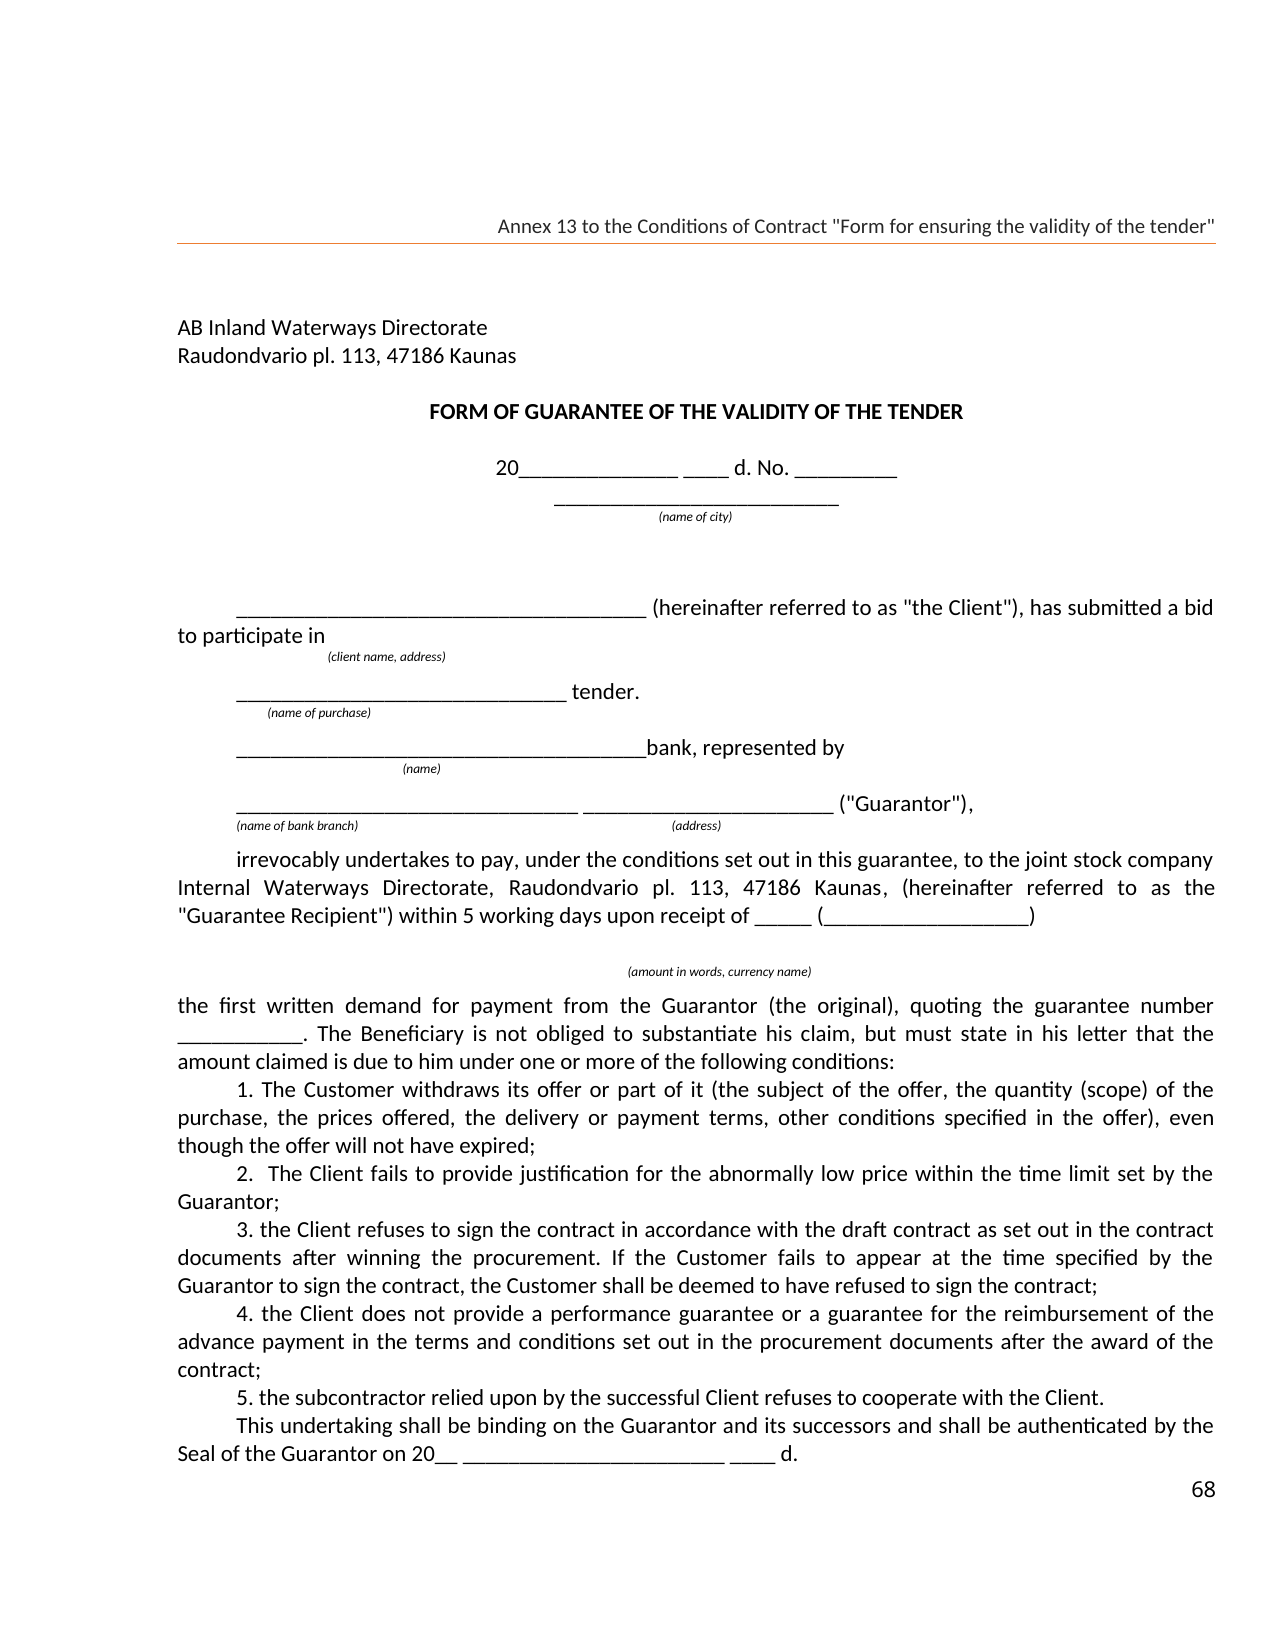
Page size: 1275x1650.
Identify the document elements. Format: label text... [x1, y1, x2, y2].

text ____________________________________bank, represented by [177, 733, 1216, 761]
text (name) [177, 761, 1216, 789]
text (client name, address) [177, 649, 1216, 677]
text (name of city) [177, 509, 1216, 537]
text Annex 13 to the Conditions of Contract "Form for ensuring the validity of the tender" [177, 213, 1216, 243]
text the first written demand for payment from the Guarantor (the original), quoting the guarantee number ___________. The Beneficiary is not obliged to substantiate his claim, but must state in his letter that the amount claimed is due to him under one or more of the following conditions: [177, 991, 1216, 1075]
text _________________________ [177, 481, 1216, 509]
text AB Inland Waterways Directorate [177, 313, 1216, 341]
text (name of bank branch) (address) [177, 817, 1216, 845]
text ______________________________ ______________________ ("Guarantor"), [177, 789, 1216, 817]
text 20______________ ____ d. No. _________ [177, 453, 1216, 481]
text 1. The Customer withdraws its offer or part of it (the subject of the offer, the quantity (scope) of the purchase, the prices offered, the delivery or payment terms, other conditions specified in the offer), even though the offer will not have expired; [177, 1075, 1216, 1159]
text This undertaking shall be binding on the Guarantor and its successors and shall be authenticated by the Seal of the Guarantor on 20__ _______________________ ____ d. [177, 1412, 1216, 1468]
text (amount in words, currency name) [177, 929, 1216, 991]
text (name of purchase) [177, 705, 1216, 733]
text 2. The Client fails to provide justification for the abnormally low price within the time limit set by the Guarantor; [177, 1159, 1216, 1215]
text 4. the Client does not provide a performance guarantee or a guarantee for the reimbursement of the advance payment in the terms and conditions set out in the procurement documents after the award of the contract; [177, 1299, 1216, 1383]
text ____________________________________ (hereinafter referred to as "the Client"), has submitted a bid to participate in [177, 593, 1216, 649]
text Raudondvario pl. 113, 47186 Kaunas [177, 341, 1216, 369]
text 5. the subcontractor relied upon by the successful Client refuses to cooperate with the Client. [177, 1383, 1216, 1412]
text 3. the Client refuses to sign the contract in accordance with the draft contract as set out in the contract documents after winning the procurement. If the Customer fails to appear at the time specified by the Guarantor to sign the contract, the Customer shall be deemed to have refused to sign the contract; [177, 1215, 1216, 1299]
text irrevocably undertakes to pay, under the conditions set out in this guarantee, to the joint stock company Internal Waterways Directorate, Raudondvario pl. 113, 47186 Kaunas, (hereinafter referred to as the "Guarantee Recipient") within 5 working days upon receipt of _____ (__________________) [177, 845, 1216, 929]
text _____________________________ tender. [177, 677, 1216, 705]
text FORM OF GUARANTEE OF THE VALIDITY OF THE TENDER [177, 397, 1216, 425]
